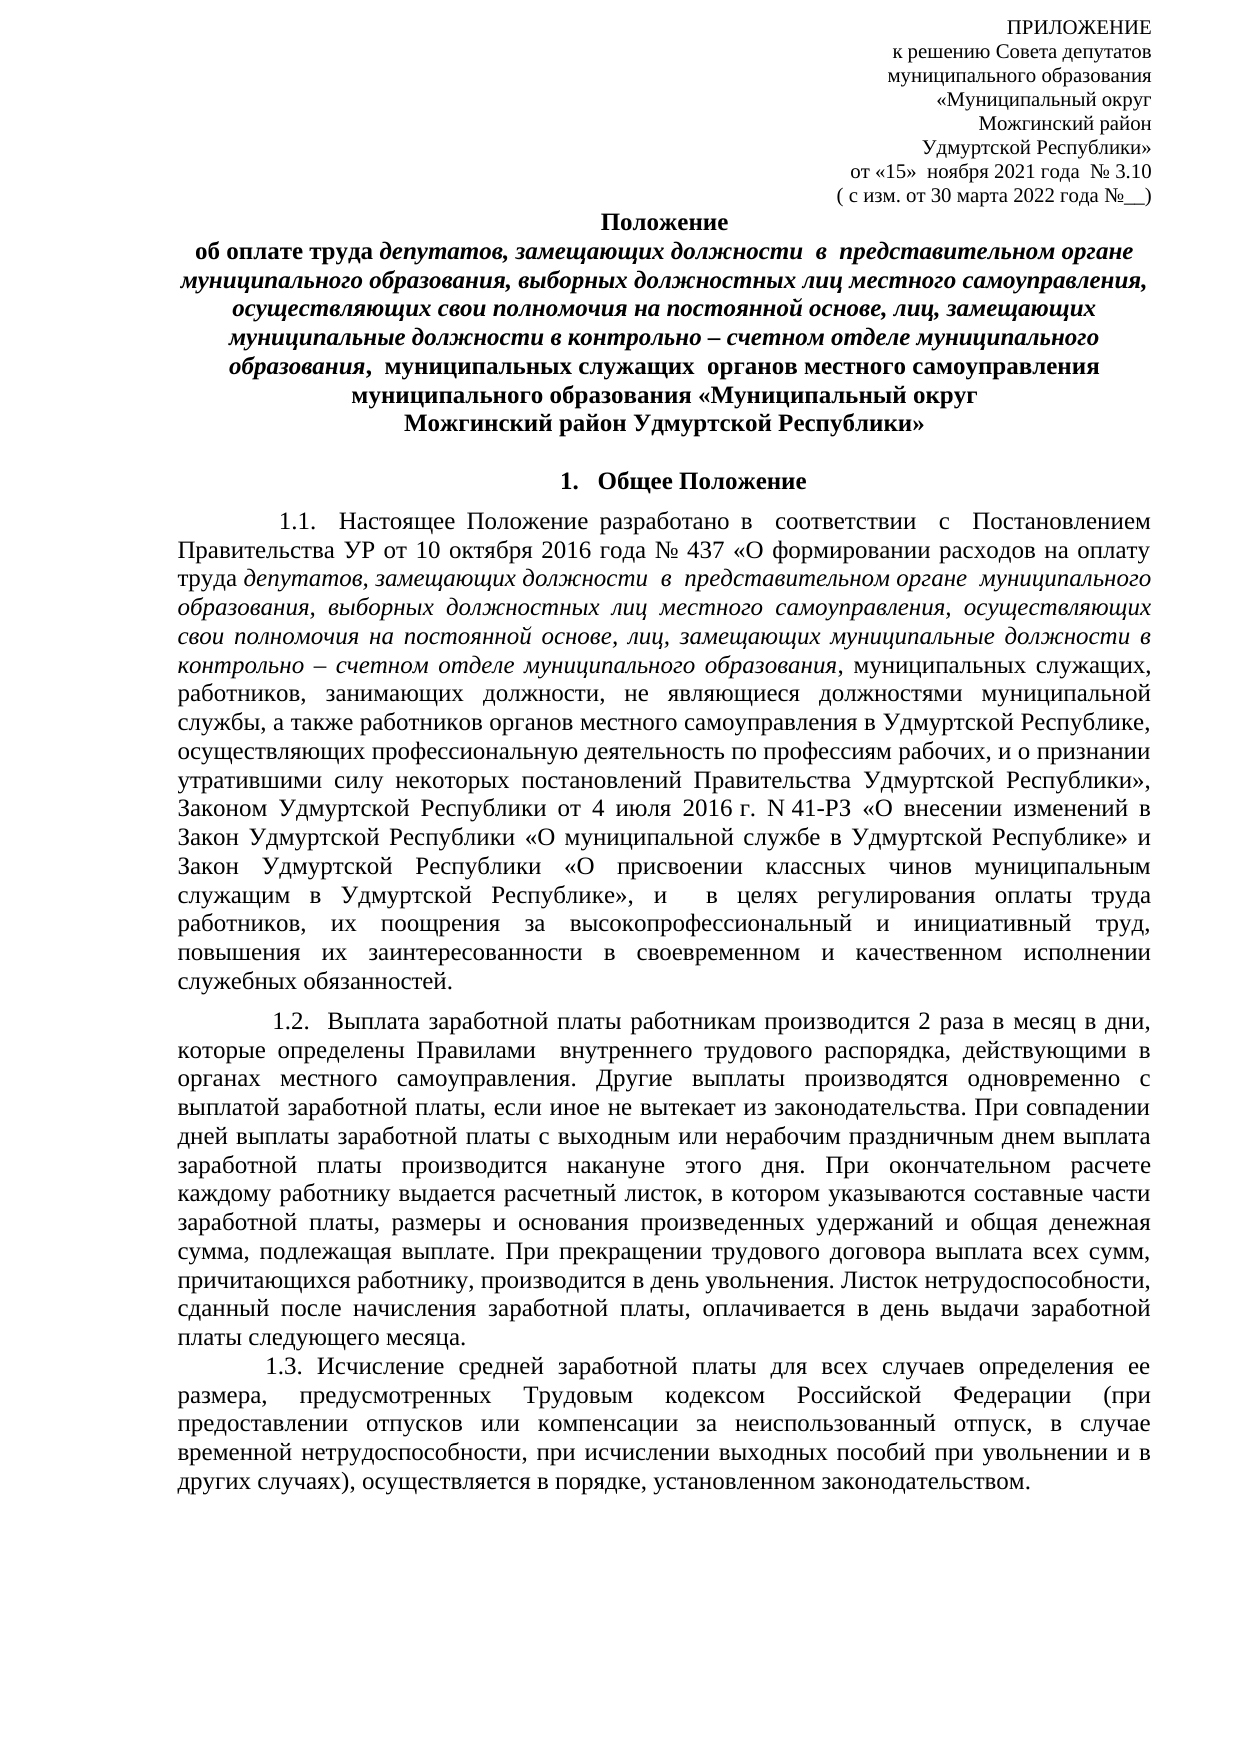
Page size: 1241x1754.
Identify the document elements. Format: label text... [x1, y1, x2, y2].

text Удмуртской Республики» [177, 135, 1152, 159]
text ПРИЛОЖЕНИЕ [177, 15, 1152, 39]
text от «15» ноября 2021 года № 3.10 ( с изм. от 30 марта 2022 года №__) [177, 159, 1152, 207]
text Положение [177, 207, 1152, 236]
text 1.3. Исчисление средней заработной платы для всех случаев определения ее размера, предусмотренных Трудовым кодексом Российской Федерации (при предоставлении отпусков или компенсации за неиспользованный отпуск, в случае временной нетрудоспособности, при исчислении выходных пособий при увольнении и в других случаях), осуществляется в порядке, установленном законодательством. [177, 1351, 1152, 1495]
text об оплате труда депутатов, замещающих должности в представительном органе муниципального образования, выборных должностных лиц местного самоуправления, осуществляющих свои полномочия на постоянной основе, лиц, замещающих муниципальные должности в контрольно – счетном отделе муниципального образования, муниципальных служащих органов местного самоуправления муниципального образования «Муниципальный округ [177, 236, 1152, 408]
text муниципального образования [177, 63, 1152, 87]
text к решению Совета депутатов [177, 39, 1152, 63]
text Можгинский район Удмуртской Республики» [177, 408, 1152, 437]
text 1.1. Настоящее Положение разработано в соответствии с Постановлением Правительства УР от 10 октября 2016 года № 437 «О формировании расходов на оплату труда депутатов, замещающих должности в представительном органе муниципального образования, выборных должностных лиц местного самоуправления, осуществляющих свои полномочия на постоянной основе, лиц, замещающих муниципальные должности в контрольно – счетном отделе муниципального образования, муниципальных служащих, работников, занимающих должности, не являющиеся должностями муниципальной службы, а также работников органов местного самоуправления в Удмуртской Республике, осуществляющих профессиональную деятельность по профессиям рабочих, и о признании утратившими силу некоторых постановлений Правительства Удмуртской Республики», Законом Удмуртской Республики от 4 июля 2016 г. N 41-РЗ «О внесении изменений в Закон Удмуртской Республики «О муниципальной службе в Удмуртской Республике» и Закон Удмуртской Республики «О присвоении классных чинов муниципальным служащим в Удмуртской Республике», и в целях регулирования оплаты труда работников, их поощрения за высокопрофессиональный и инициативный труд, повышения их заинтересованности в своевременном и качественном исполнении служебных обязанностей. [177, 506, 1152, 995]
text Можгинский район [177, 111, 1152, 135]
text «Муниципальный округ [177, 87, 1152, 111]
text 1.2. Выплата заработной платы работникам производится 2 раза в месяц в дни, которые определены Правилами внутреннего трудового распорядка, действующими в органах местного самоуправления. Другие выплаты производятся одновременно с выплатой заработной платы, если иное не вытекает из законодательства. При совпадении дней выплаты заработной платы с выходным или нерабочим праздничным днем выплата заработной платы производится накануне этого дня. При окончательном расчете каждому работнику выдается расчетный листок, в котором указываются составные части заработной платы, размеры и основания произведенных удержаний и общая денежная сумма, подлежащая выплате. При прекращении трудового договора выплата всех сумм, причитающихся работнику, производится в день увольнения. Листок нетрудоспособности, сданный после начисления заработной платы, оплачивается в день выдачи заработной платы следующего месяца. [177, 1006, 1152, 1351]
list Общее Положение [215, 466, 1152, 495]
